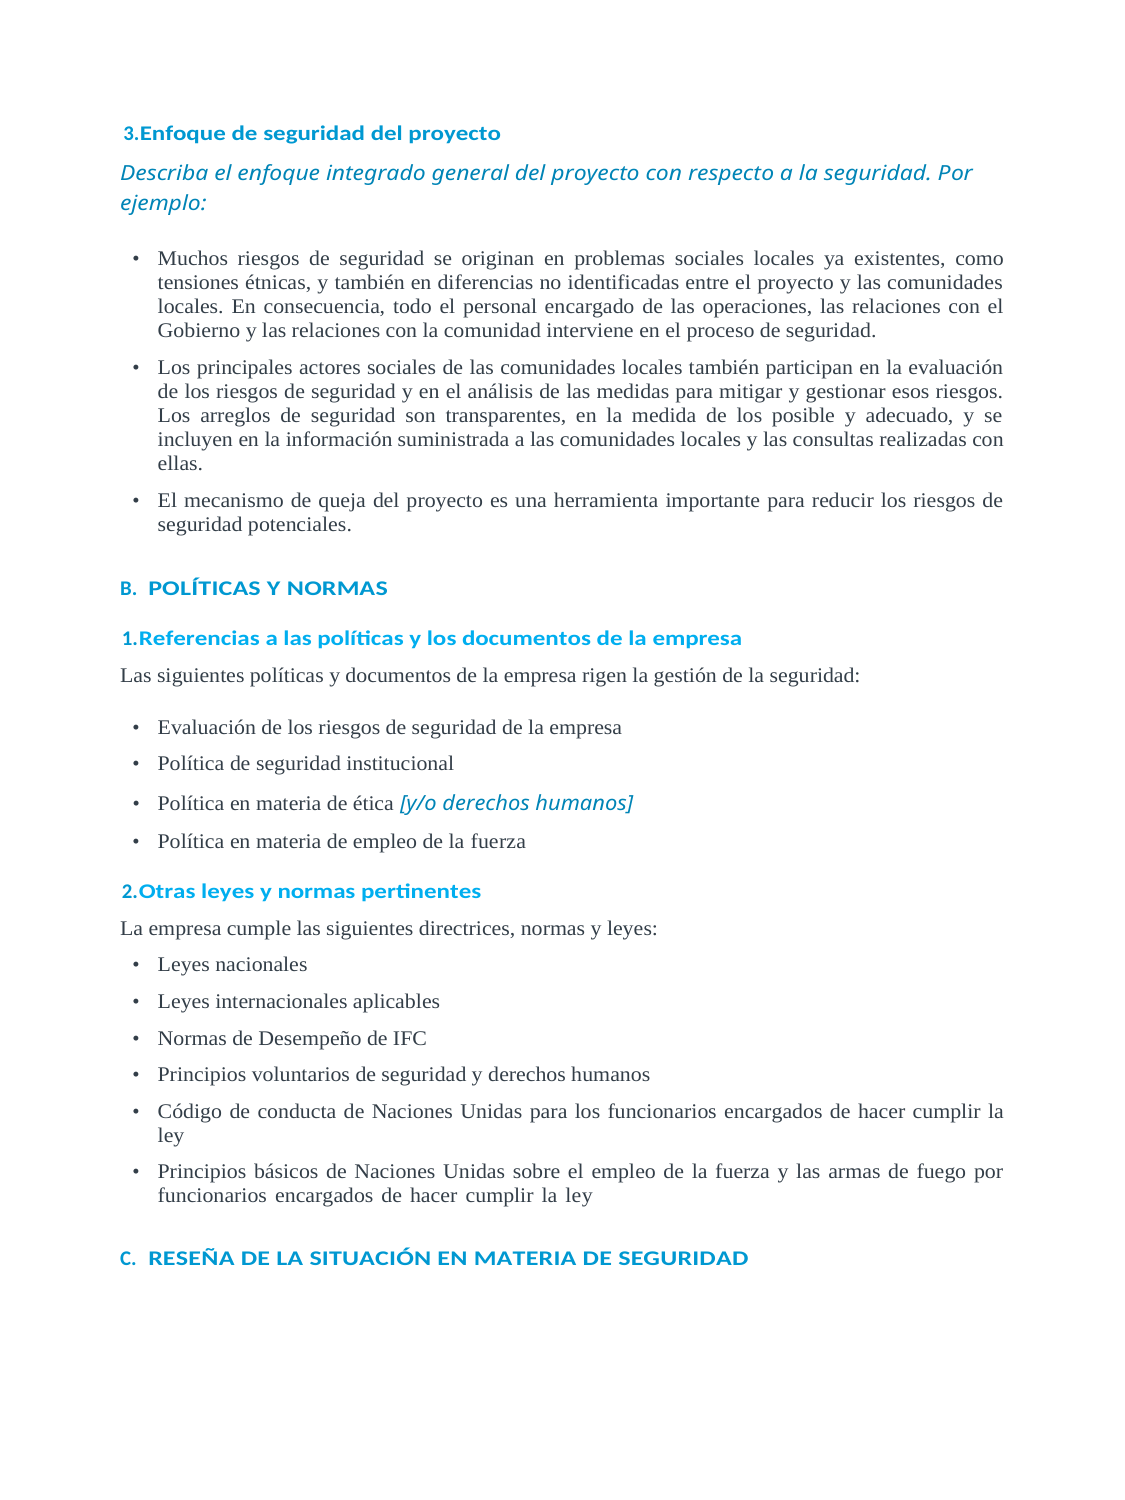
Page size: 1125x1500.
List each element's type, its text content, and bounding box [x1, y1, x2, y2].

list Política de seguridad institucional [132, 751, 1005, 775]
list Política en materia de empleo de la fuerza [132, 829, 1005, 853]
list Evaluación de los riesgos de seguridad de la empresa [132, 715, 1005, 739]
list Muchos riesgos de seguridad se originan en problemas sociales locales ya existentes, como tensiones étnicas, y también en diferencias no identificadas entre el proyecto y las comunidades locales. En consecuencia, todo el personal encargado de las operaciones, las relaciones con el Gobierno y las relaciones con la comunidad interviene en el proceso de seguridad. [132, 246, 1005, 342]
list Normas de Desempeño de IFC [132, 1025, 1005, 1049]
list Referencias a las políticas y los documentos de la empresa [122, 625, 1005, 651]
list Principios básicos de Naciones Unidas sobre el empleo de la fuerza y las armas de fuego por funcionarios encargados de hacer cumplir la ley [132, 1159, 1005, 1207]
list Otras leyes y normas pertinentes [122, 878, 1005, 903]
text La empresa cumple las siguientes directrices, normas y leyes: [120, 916, 1005, 940]
list Política en materia de ética [y/o derechos humanos] [132, 788, 1005, 816]
text Las siguientes políticas y documentos de la empresa rigen la gestión de la seguridad: [120, 663, 1005, 687]
list POLÍTICAS Y NORMAS [120, 575, 1005, 600]
list Código de conducta de Naciones Unidas para los funcionarios encargados de hacer cumplir la ley [132, 1098, 1005, 1147]
text Describa el enfoque integrado general del proyecto con respecto a la seguridad. Por ejemplo: [120, 158, 1005, 217]
list Enfoque de seguridad del proyecto [123, 120, 1005, 145]
list RESEÑA DE LA SITUACIÓN EN MATERIA DE SEGURIDAD [120, 1245, 1005, 1270]
list El mecanismo de queja del proyecto es una herramienta importante para reducir los riesgos de seguridad potenciales. [132, 488, 1005, 536]
list Principios voluntarios de seguridad y derechos humanos [132, 1062, 1005, 1086]
list Leyes internacionales aplicables [132, 989, 1005, 1013]
list Los principales actores sociales de las comunidades locales también participan en la evaluación de los riesgos de seguridad y en el análisis de las medidas para mitigar y gestionar esos riesgos. Los arreglos de seguridad son transparentes, en la medida de los posible y adecuado, y se incluyen en la información suministrada a las comunidades locales y las consultas realizadas con ellas. [132, 355, 1005, 475]
list Leyes nacionales [132, 952, 1005, 976]
